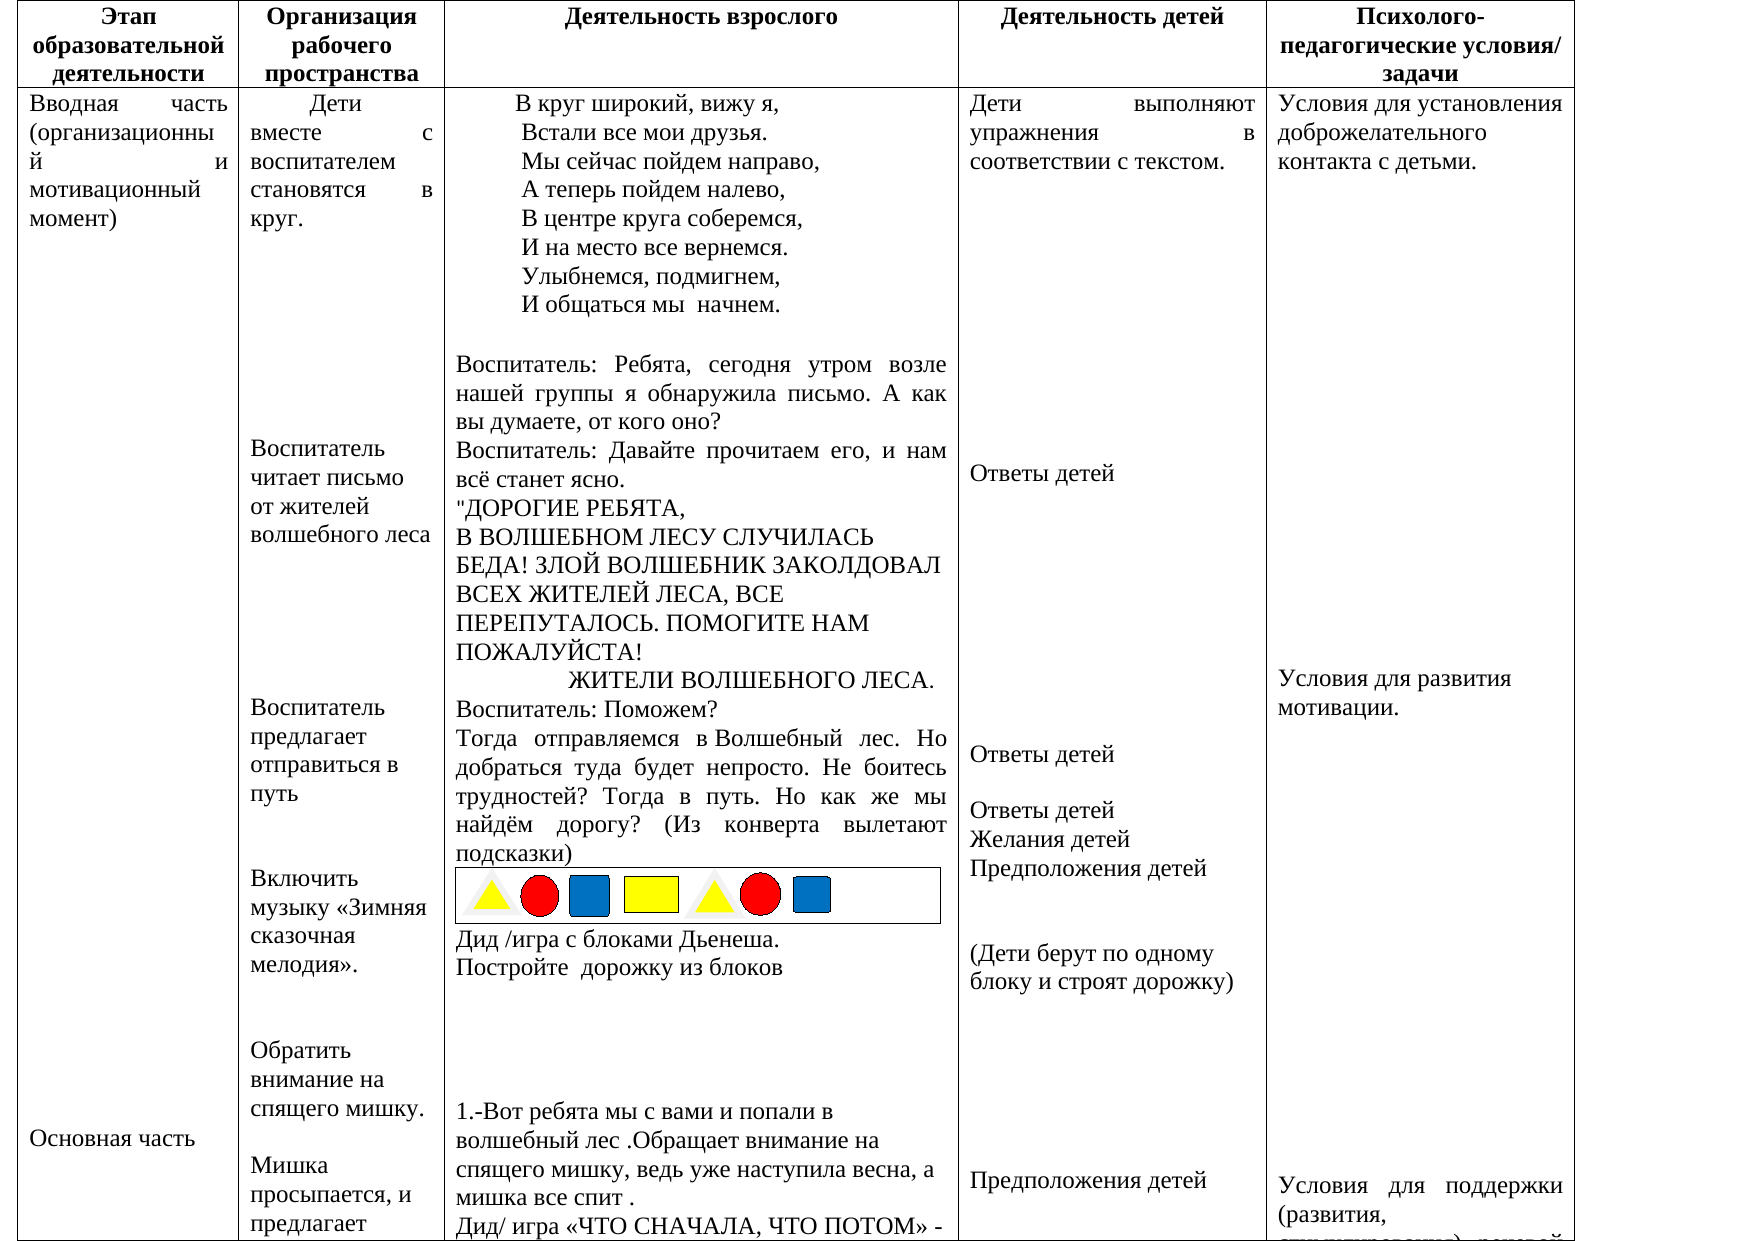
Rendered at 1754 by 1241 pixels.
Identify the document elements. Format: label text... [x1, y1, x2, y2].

table_header Организация рабочего пространства [239, 1, 444, 87]
table_header Деятельность взрослого [445, 1, 958, 87]
table_header Этап образовательной деятельности [18, 1, 238, 87]
table_header Психолого-педагогические условия/ задачи [1267, 1, 1574, 87]
table_cell В круг широкий, вижу я, Встали все мои друзья. Мы сейчас пойдем направо, А теперь пойдем налево, В центре круга соберемся, И на место все вернемся. Улыбнемся, подмигнем, И общаться мы начнем. Воспитатель: Ребята, сегодня утром возле нашей группы я обнаружила письмо. А как вы думаете, от кого оно? Воспитатель: Давайте прочитаем его, и нам всё станет ясно. "ДОРОГИЕ РЕБЯТА, В ВОЛШЕБНОМ ЛЕСУ СЛУЧИЛАСЬ БЕДА! ЗЛОЙ ВОЛШЕБНИК ЗАКОЛДОВАЛ ВСЕХ ЖИТЕЛЕЙ ЛЕСА, ВСЕ ПЕРЕПУТАЛОСЬ. ПОМОГИТЕ НАМ ПОЖАЛУЙСТА! ЖИТЕЛИ ВОЛШЕБНОГО ЛЕСА. Воспитатель: Поможем? Тогда отправляемся в Волшебный лес. Но добраться туда будет непросто. Не боитесь трудностей? Тогда в путь. Но как же мы найдём дорогу? (Из конверта вылетают подсказки) Из-за дерева выглядывает лиса Дид /игра с блоками Дьенеша. Постройте дорожку из блоков 1.-Вот ребята мы с вами и попали в волшебный лес .Обращает внимание на спящего мишку, ведь уже наступила весна, а мишка все спит . Дид/ игра «ЧТО СНАЧАЛА, ЧТО ПОТОМ» - время года, время суток, дни недели- по порядку. Мишка благодарит, дети идут дальше…. 2.- Почему зайка плачет? Дид/игра «Цифры перепутались»- собирают цифры от 1 до 10. Дид/игра «Посчитай -ка» -цифры от 1 до 10 , то 10 до 1 , от 2 до 5, от5 до 1 и.т.д.) Дид/игра «Назови соседей числа» Зайка улыбается, говорит «спасибо», дети идут дальше….. Зайцы утром рано встали, Весело в лесу играли. По дорожкам прыг-прыг-прыг! Кто к зарядке не привык? Вот лиса идёт по лесу Кто ж там скачет интересно? Чтоб ответить на вопрос тянет лисонька свой нос. Но зайчата быстро скачут. Как же может быть иначе? Тренировки помогают! И зайчишки убегают. Вот голодная лисичка Грустно смотрит в небес Тяжело вздыхает, Садится, отдыхает. 3.Из-за дерева выглядывает лисичка – она потеряла своего лисёнка. -Где он? Дид/игра «Где находится лисёнок?». 4.Дид/игра с палочками Кюзенера.- -Расставить палочки от самой маленькой до самой большой. -Какую цифру обозначает самая маленькая палочка? - самая большая? -Красная? - Желтая? - Сколько поместятся белых палочек в Синей палочке? и.т.д Ёжик дарит детям «Волшебный мешочек». Ребята, мы всем зверятам помогли, они сказали вам «спасибо», и нам пора возвращаться . Но чтобы вернуться назад в группу, вы должны выложить дорожку назад, и поможет нам в этом «Волшебный мешочек». Дид/игра «Волшебный мешочек».- Дети вынимают из мешочка фигуру, описывают её, и выкладывают дорожку. -Где мы сегодня с вами побывали? -Чем занимались? -Понравилось ли вам путешествие? - те, у кого всё получилось, возьмите смайлик и нарисуйте улыбочку, а те ребята, у кого возникли трудности, на смайлике нарисуйте грусть. [445, 88, 958, 1240]
table_header Деятельность детей [959, 1, 1266, 87]
table_cell Дети выполняют упражнения в соответствии с текстом. Ответы детей Ответы детей Ответы детей Желания детей Предположения детей (Дети берут по одному блоку и строят дорожку) Предположения детей Дети собирают картинки. Дети закрепляют последовательность времен года, времени суток, дней недели. ответы детей Работа в командах Дети считают, закрепляют последовательность цифр. ответы детей Прыжки на месте Ходьба на месте Потягивание- руки вперёд Прыжки на месте Бег на месте Ходьба на месте Потягивание- руки вверх Глубокий вдох и выдох Садится, отдыхает Ответы детей Задание детям (В парах) Ответы детей Стимулирование детей Ответы детей Ответы детей Желания детей [959, 88, 1266, 1240]
table_cell Дети вместе с воспитателем становятся в круг. Воспитатель читает письмо от жителей волшебного леса Воспитатель предлагает отправиться в путь Включить музыку «Зимняя сказочная мелодия». Обратить внимание на спящего мишку. Мишка просыпается, и предлагает поиграть в мяч. На пеньке сидит зайка и плачет Задания детям Физ.минутка: Воспитатель прячет лисенка за дерево, под деревом, между деревьями , слева, перед деревом и.т.д. Ёжик на полянке – перед ним палочки Кюзенера. Подарок детям Предлагаю оценить свою работу [239, 88, 444, 1240]
table_cell Вводная часть (организационный и мотивационный момент) Основная часть Рефлексия: [18, 88, 238, 1240]
table_cell Условия для установления доброжелательного контакта с детьми. Условия для развития мотивации. Условия для поддержки (развития, стимулирования) речевой активности. Условия для детской инициативы, самостоятельности Условия для детской инициативы, самостоятельности Условия для выражения своих мыслей Условия для выражения своих мыслей Условия для поддержки (развития, стимулирования) речевой активности. Условия для детской инициативы, самостоятельности Условия для поддержки (развития, стимулирования) речевой активности Условия для поддержания чувства гордости и радости от успешных самостоятельных действий; проявления инициативы и творчества. [1267, 88, 1574, 1240]
